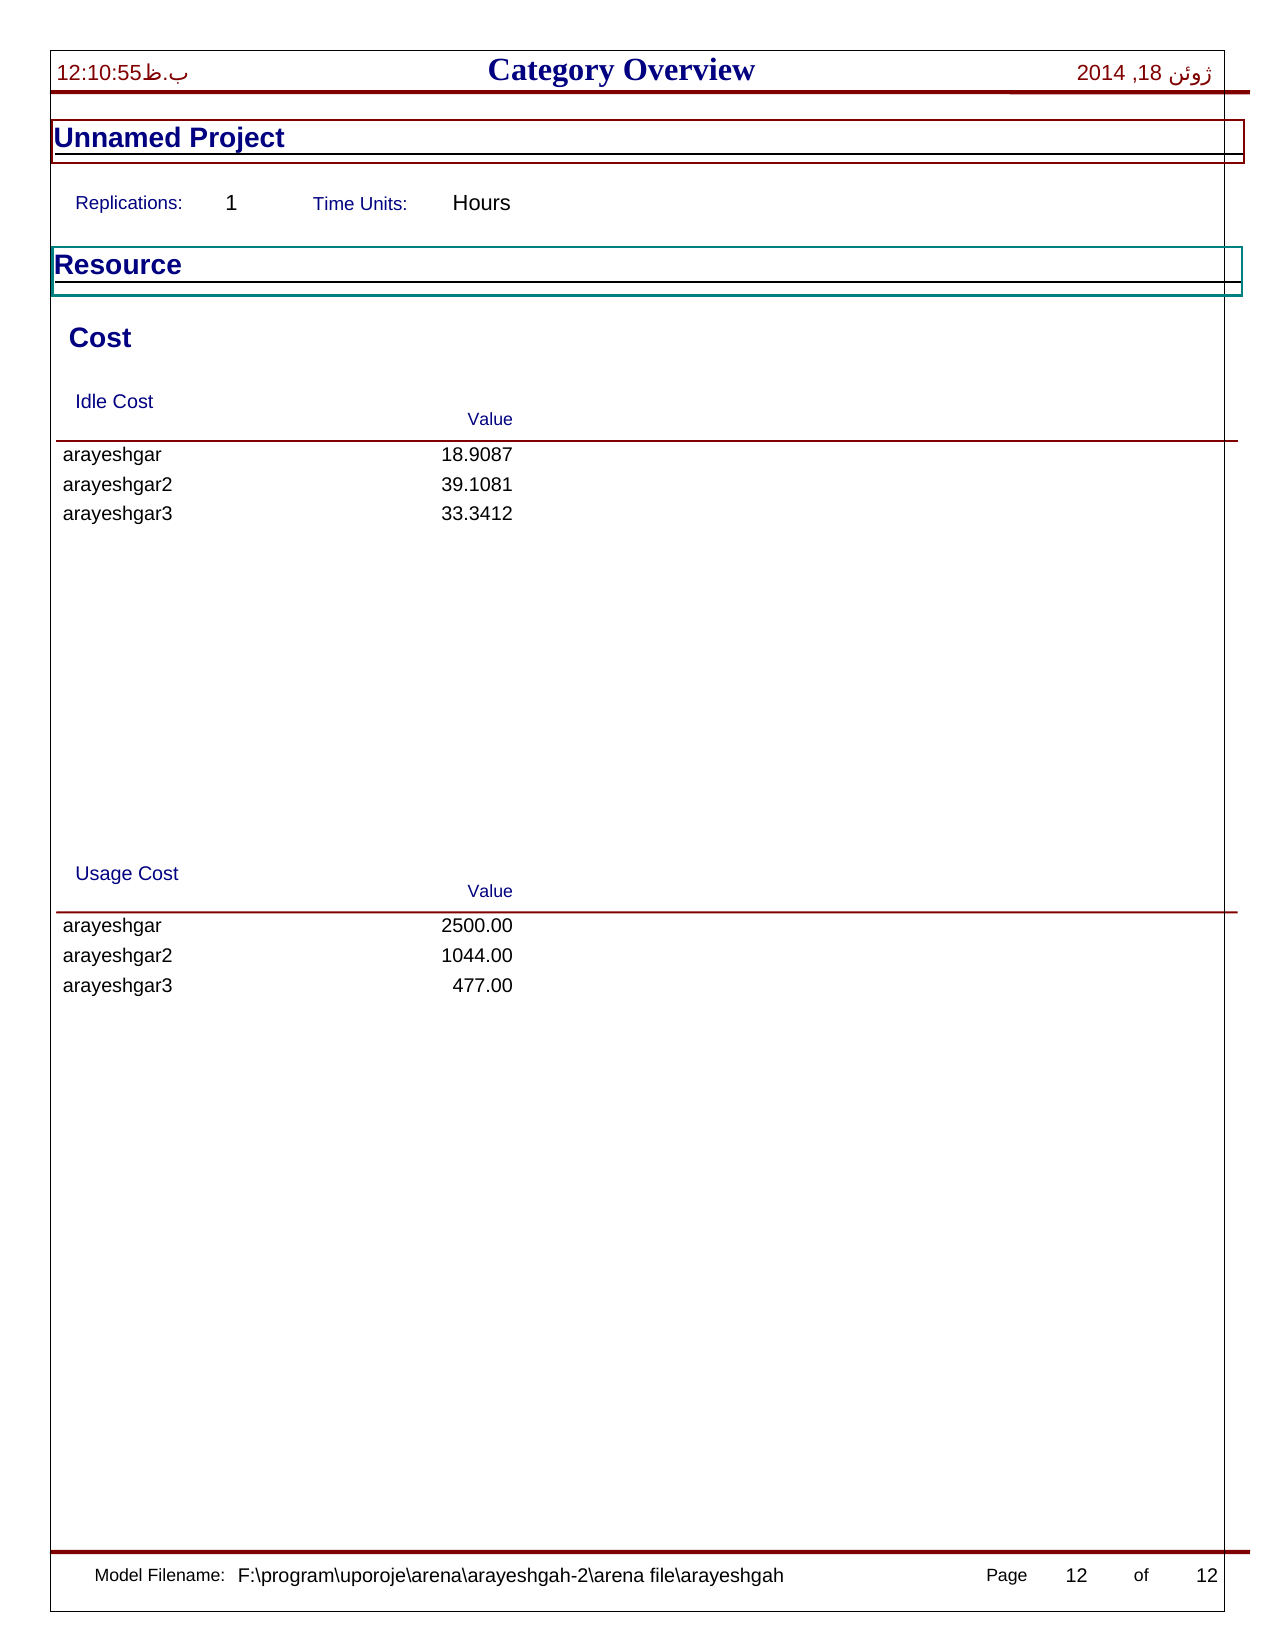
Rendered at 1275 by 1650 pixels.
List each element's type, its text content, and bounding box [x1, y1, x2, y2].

text Resource [54, 248, 1241, 281]
text 1044.00 [350, 944, 513, 966]
text Unnamed Project [53, 121, 1243, 153]
text 12 [1163, 1564, 1251, 1587]
text 39.1081 [350, 472, 513, 495]
text arayeshgar [63, 914, 350, 937]
text arayeshgar2 [63, 944, 350, 966]
text Category Overview [367, 50, 876, 87]
text ژوئن 18, 2014 [993, 60, 1212, 85]
text 2500.00 [350, 914, 513, 937]
text 1 [225, 190, 322, 215]
text arayeshgar [63, 442, 350, 465]
text Cost [69, 321, 1220, 353]
text arayeshgar3 [63, 502, 350, 525]
text F:\program\uporoje\arena\arayeshgah-2\arena file\arayeshgah [238, 1564, 956, 1587]
text 12:10:55ب.ظ [56, 60, 288, 85]
text 12 [1032, 1564, 1121, 1587]
text arayeshgar3 [63, 974, 350, 996]
text of [1121, 1564, 1148, 1584]
text Value [400, 880, 513, 901]
text Idle Cost [75, 390, 369, 413]
text Page [956, 1564, 1027, 1585]
text Value [400, 409, 513, 429]
text Replications: [75, 192, 218, 213]
text 477.00 [350, 974, 513, 996]
text Model Filename: [56, 1564, 225, 1584]
text Time Units: [322, 193, 455, 214]
text 18.9087 [350, 442, 513, 465]
text 33.3412 [350, 502, 513, 525]
text arayeshgar2 [63, 472, 350, 495]
text Usage Cost [75, 861, 369, 884]
text Hours [452, 190, 588, 213]
